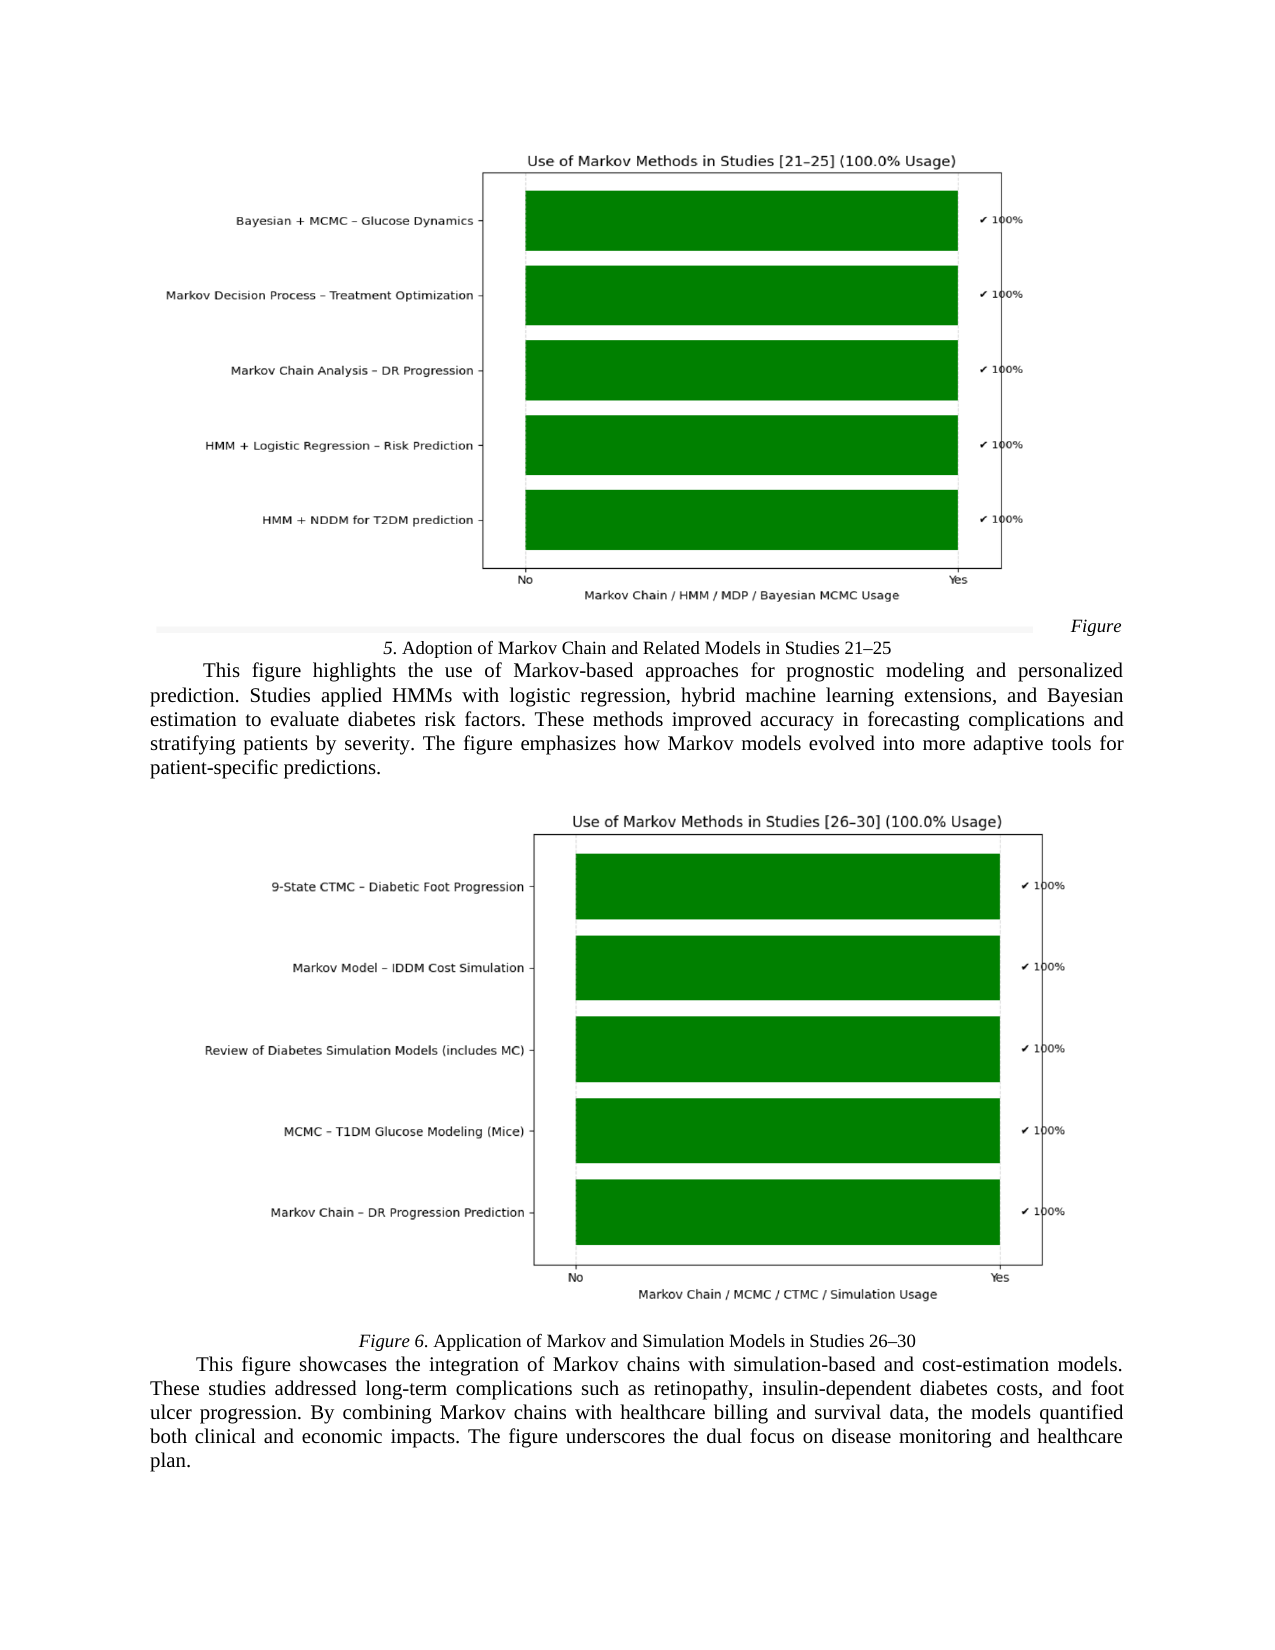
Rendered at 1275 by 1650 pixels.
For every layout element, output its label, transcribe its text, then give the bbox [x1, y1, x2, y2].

text Figure 6. Application of Markov and Simulation Models in Studies 26–30 [150, 1330, 1125, 1352]
text This figure highlights the use of Markov-based approaches for prognostic modeling and personalized prediction. Studies applied HMMs with logistic regression, hybrid machine learning extensions, and Bayesian estimation to evaluate diabetes risk factors. These methods improved accuracy in forecasting complications and stratifying patients by severity. The figure emphasizes how Markov models evolved into more adaptive tools for patient-specific predictions. [150, 658, 1125, 779]
text This figure showcases the integration of Markov chains with simulation-based and cost-estimation models. These studies addressed long-term complications such as retinopathy, insulin-dependent diabetes costs, and foot ulcer progression. By combining Markov chains with healthcare billing and survival data, the models quantified both clinical and economic impacts. The figure underscores the dual focus on disease monitoring and healthcare plan. [150, 1352, 1125, 1472]
picture [156, 150, 1033, 633]
picture [192, 803, 1083, 1306]
